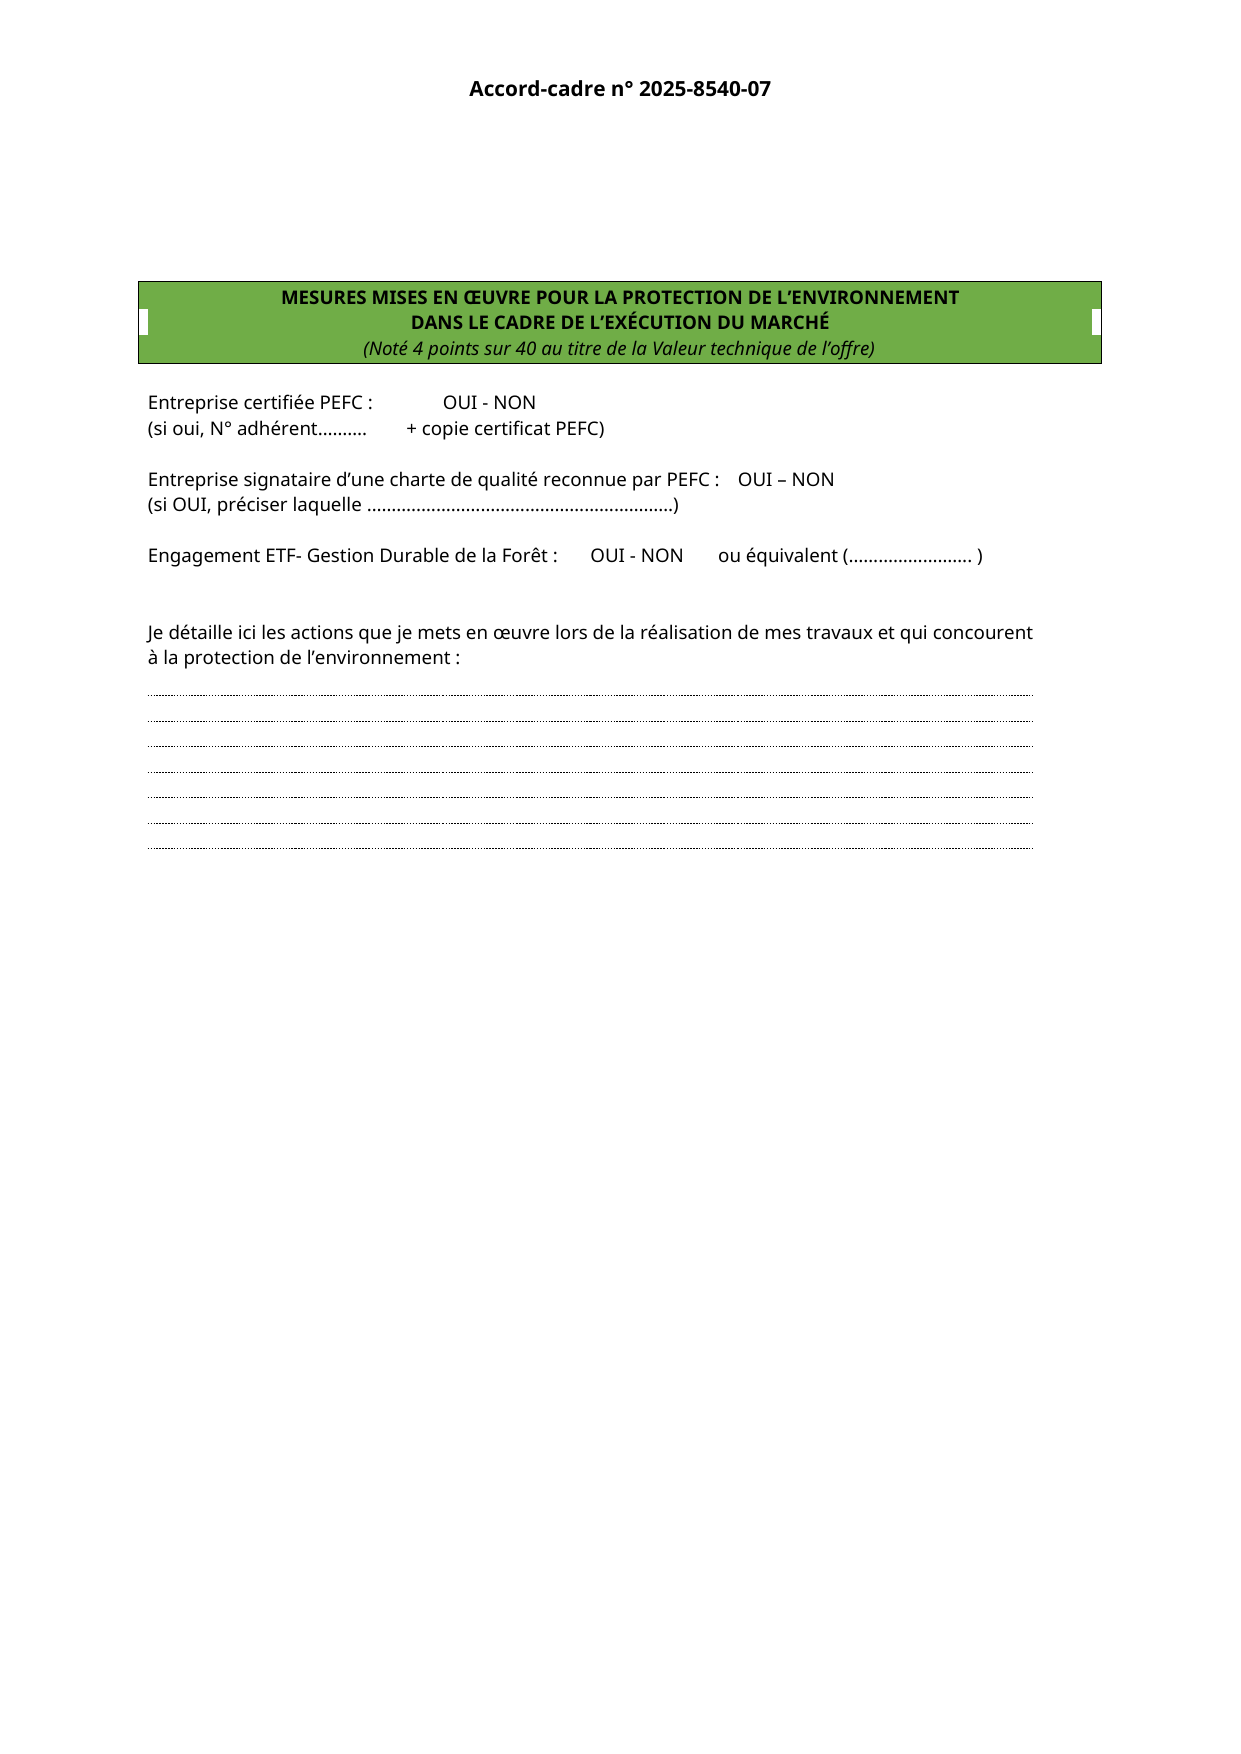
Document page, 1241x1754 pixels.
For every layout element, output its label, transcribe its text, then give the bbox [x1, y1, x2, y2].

subtitle Mesures mises en œuvre POUR LA PROTECTION DE L’ENVIRONNEMENT [139, 282, 1101, 309]
text Engagement ETF- Gestion Durable de la Forêt : OUI - NON ou équivalent (……………………. ) [148, 542, 1092, 568]
text (si oui, N° adhérent………. + copie certificat PEFC) [148, 415, 1092, 440]
text Entreprise signataire d’une charte de qualité reconnue par PEFC : OUI – NON [148, 466, 1092, 491]
text (si OUI, préciser laquelle ………..……………………………………………) [148, 491, 1092, 517]
subtitle (Noté 4 points sur 40 au titre de la Valeur technique de l’offre) [139, 332, 1101, 363]
text Je détaille ici les actions que je mets en œuvre lors de la réalisation de mes travaux et qui concourent à la protection de l’environnement : [148, 619, 1034, 670]
text Entreprise certifiée PEFC : OUI - NON [148, 389, 1092, 415]
subtitle dans le cadre de l’exécution du marché [148, 309, 1092, 332]
